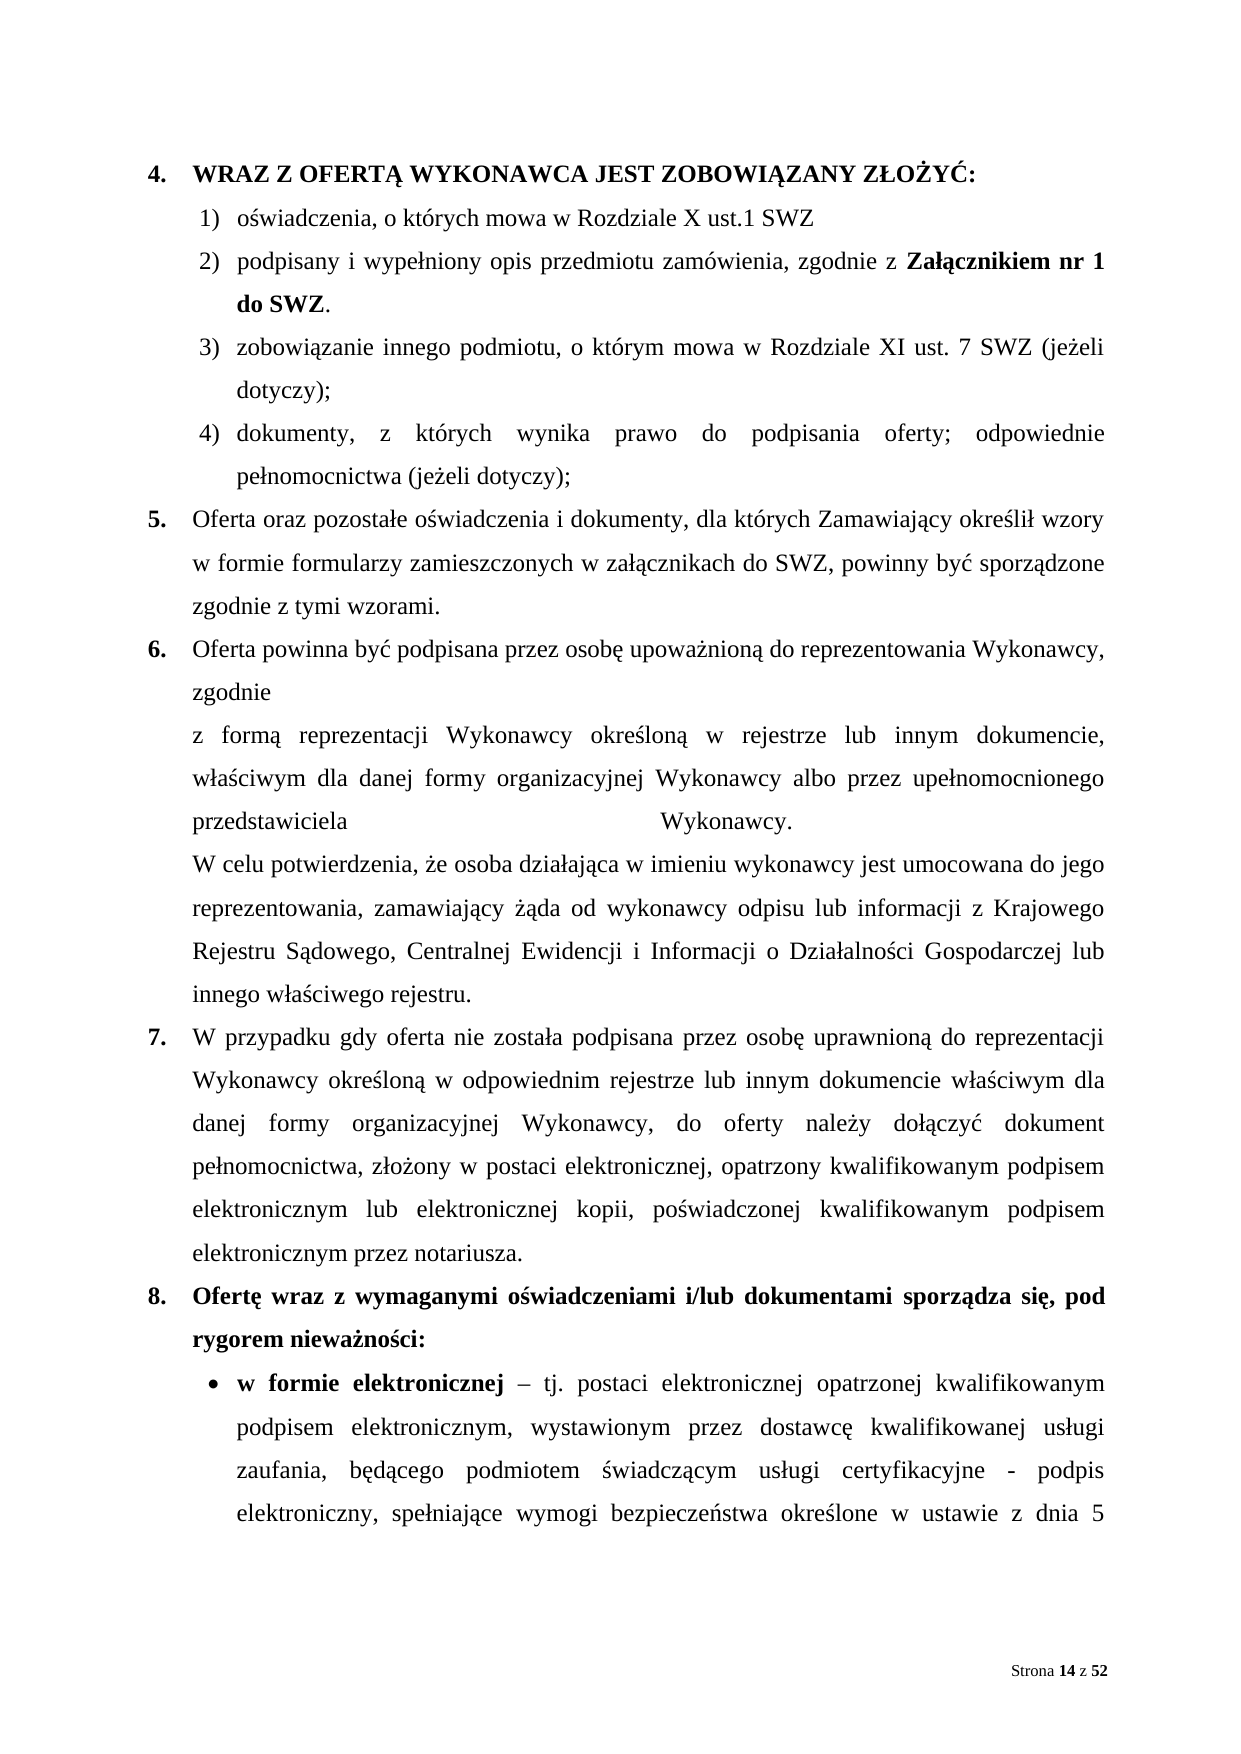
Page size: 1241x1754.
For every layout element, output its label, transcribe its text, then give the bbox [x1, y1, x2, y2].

list zobowiązanie innego podmiotu, o którym mowa w Rozdziale XI ust. 7 SWZ (jeżeli dotyczy); [199, 332, 1105, 404]
list W przypadku gdy oferta nie została podpisana przez osobę uprawnioną do reprezentacji Wykonawcy określoną w odpowiednim rejestrze lub innym dokumencie właściwym dla danej formy organizacyjnej Wykonawcy, do oferty należy dołączyć dokument pełnomocnictwa, złożony w postaci elektronicznej, opatrzony kwalifikowanym podpisem elektronicznym lub elektronicznej kopii, poświadczonej kwalifikowanym podpisem elektronicznym przez notariusza. [148, 1022, 1105, 1266]
list Oferta powinna być podpisana przez osobę upoważnioną do reprezentowania Wykonawcy, zgodnie z formą reprezentacji Wykonawcy określoną w rejestrze lub innym dokumencie, właściwym dla danej formy organizacyjnej Wykonawcy albo przez upełnomocnionego przedstawiciela Wykonawcy. W celu potwierdzenia, że osoba działająca w imieniu wykonawcy jest umocowana do jego reprezentowania, zamawiający żąda od wykonawcy odpisu lub informacji z Krajowego Rejestru Sądowego, Centralnej Ewidencji i Informacji o Działalności Gospodarczej lub innego właściwego rejestru. [148, 634, 1105, 1008]
list Oferta oraz pozostałe oświadczenia i dokumenty, dla których Zamawiający określił wzory w formie formularzy zamieszczonych w załącznikach do SWZ, powinny być sporządzone zgodnie z tymi wzorami. [148, 504, 1105, 619]
list WRAZ Z OFERTĄ WYKONAWCA JEST ZOBOWIĄZANY ZŁOŻYĆ: [148, 159, 1105, 188]
list podpisany i wypełniony opis przedmiotu zamówienia, zgodnie z Załącznikiem nr 1 do SWZ. [199, 246, 1105, 318]
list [207, 1367, 1105, 1527]
list oświadczenia, o których mowa w Rozdziale X ust.1 SWZ [199, 203, 1105, 231]
list Ofertę wraz z wymaganymi oświadczeniami i/lub dokumentami sporządza się, pod rygorem nieważności: [148, 1281, 1105, 1353]
list dokumenty, z których wynika prawo do podpisania oferty; odpowiednie pełnomocnictwa (jeżeli dotyczy); [199, 418, 1105, 490]
